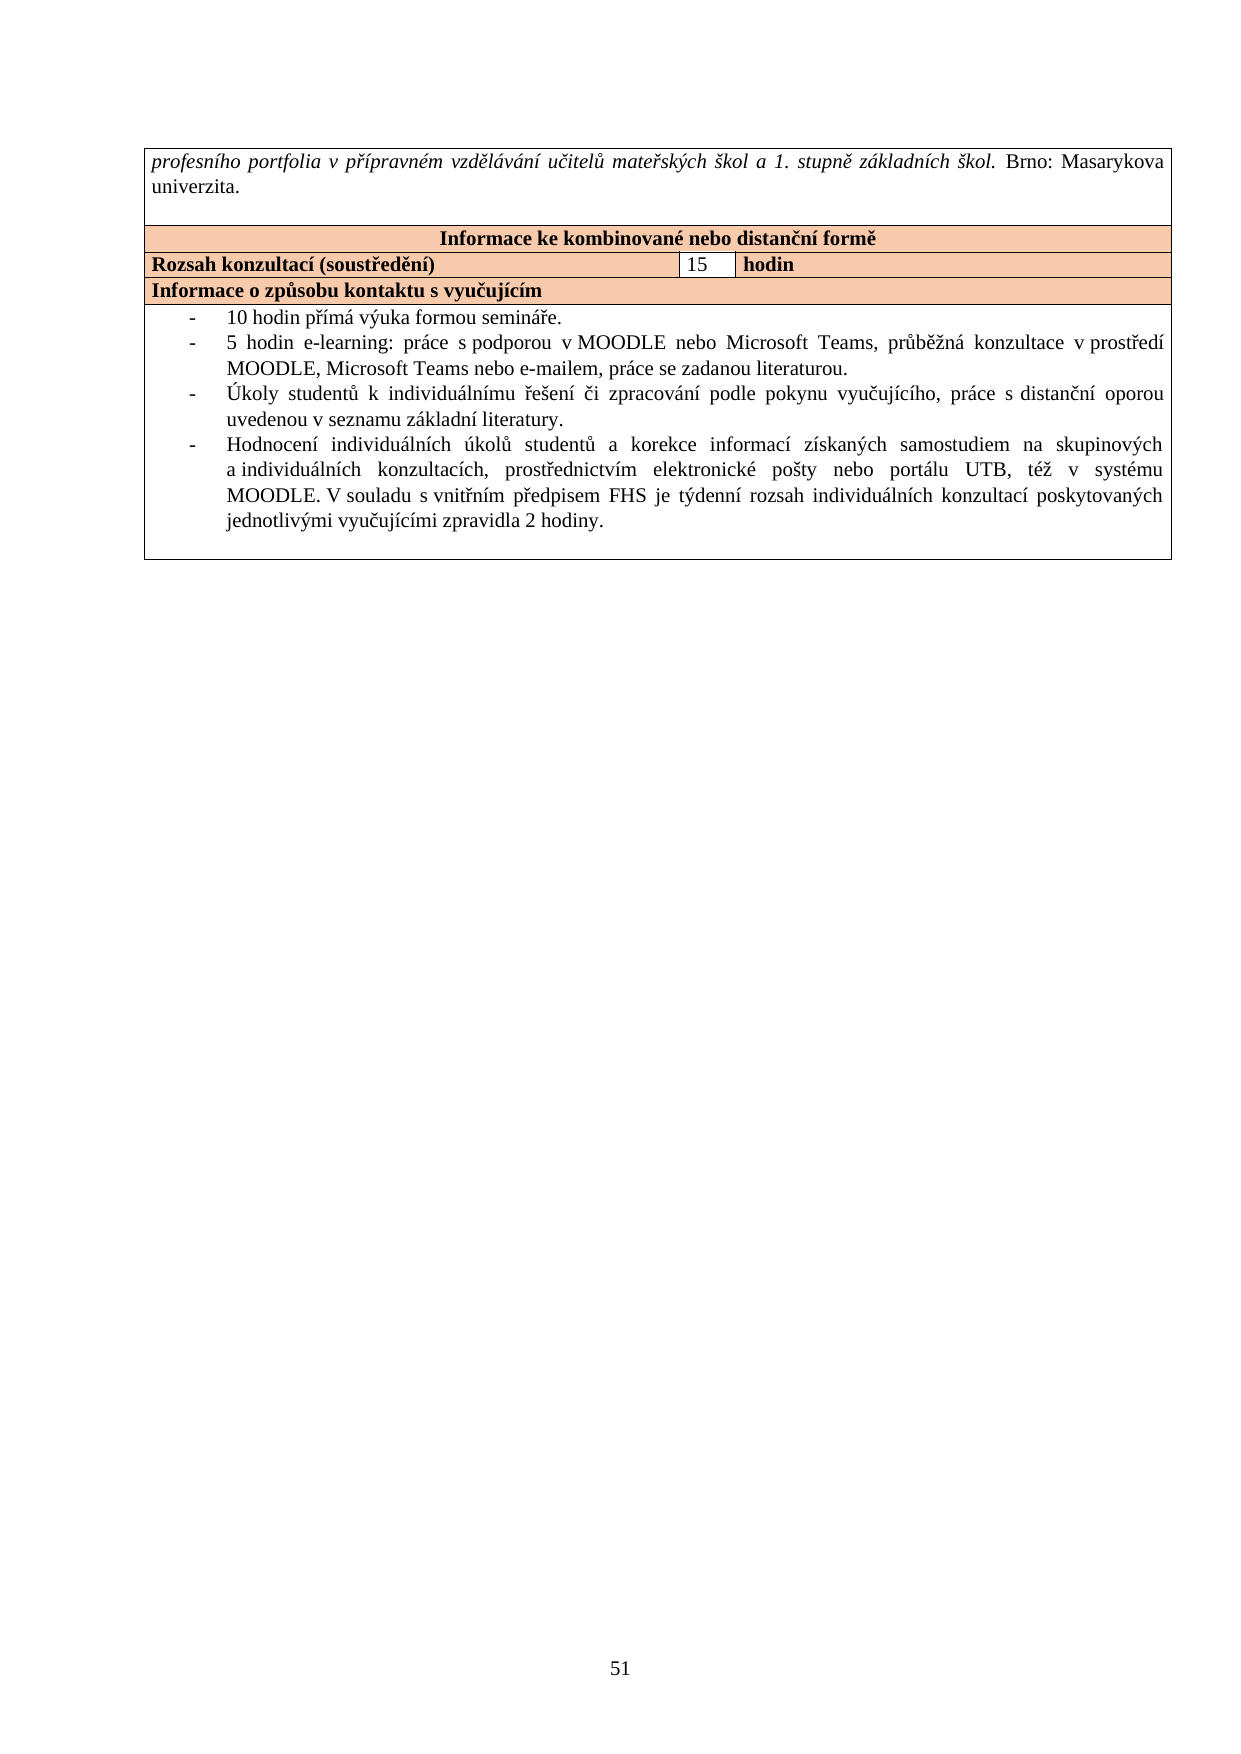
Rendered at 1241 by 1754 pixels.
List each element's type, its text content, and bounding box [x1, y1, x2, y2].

table_cell Informace ke kombinované nebo distanční formě [145, 226, 1171, 251]
table_cell 10 hodin přímá výuka formou semináře. 5 hodin e-learning: práce s podporou v MOODLE nebo Microsoft Teams, průběžná konzultace v prostředí MOODLE, Microsoft Teams nebo e-mailem, práce se zadanou literaturou. Úkoly studentů k individuálnímu řešení či zpracování podle pokynu vyučujícího, práce s distanční oporou uvedenou v seznamu základní literatury. Hodnocení individuálních úkolů studentů a korekce informací získaných samostudiem na skupinových a individuálních konzultacích, prostřednictvím elektronické pošty nebo portálu UTB, též v systému MOODLE. V souladu s vnitřním předpisem FHS je týdenní rozsah individuálních konzultací poskytovaných jednotlivými vyučujícími zpravidla 2 hodiny. [145, 305, 1171, 559]
table_cell 15 [680, 253, 735, 277]
table_cell Informace o způsobu kontaktu s vyučujícím [145, 278, 1171, 304]
table_cell hodin [736, 253, 1171, 277]
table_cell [145, 149, 1171, 225]
table_cell Rozsah konzultací (soustředění) [145, 253, 679, 277]
